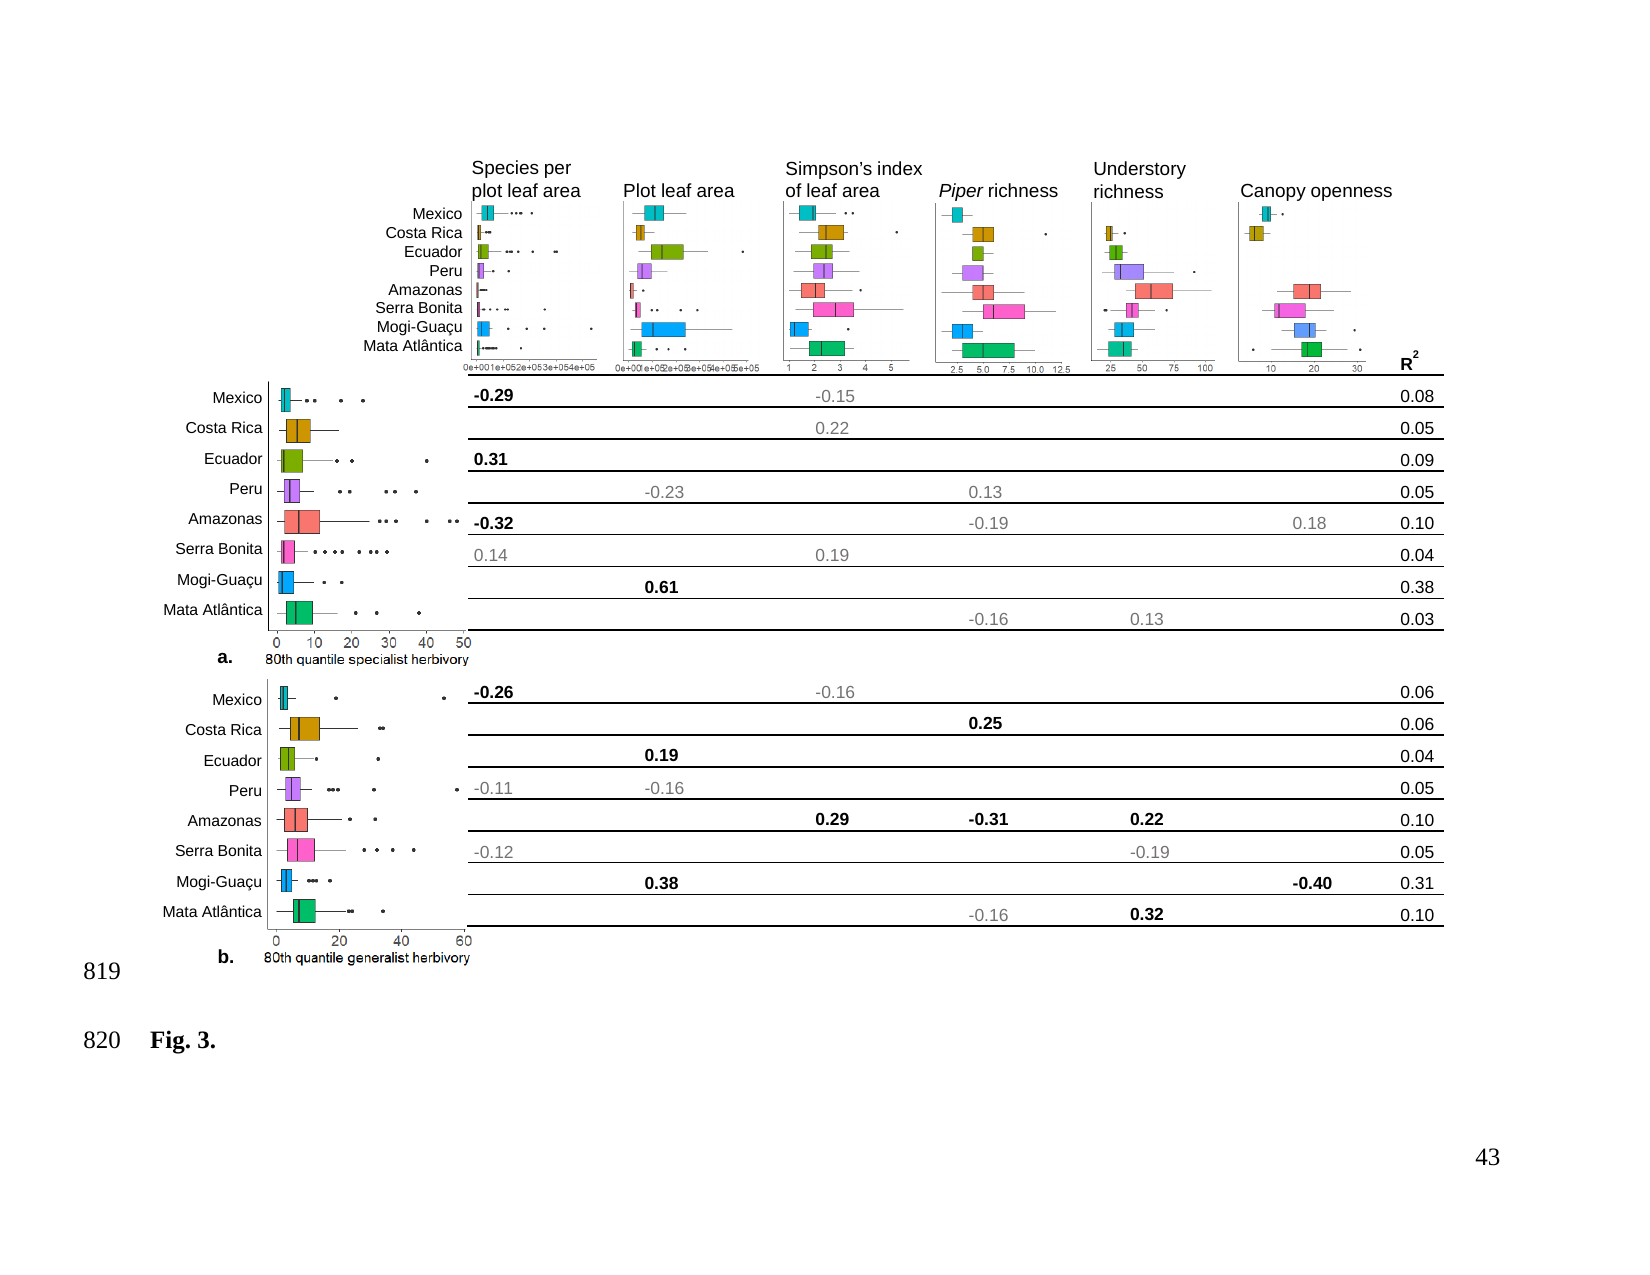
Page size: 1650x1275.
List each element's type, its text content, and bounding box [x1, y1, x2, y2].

text Fig. 3. [150, 1025, 1500, 1053]
